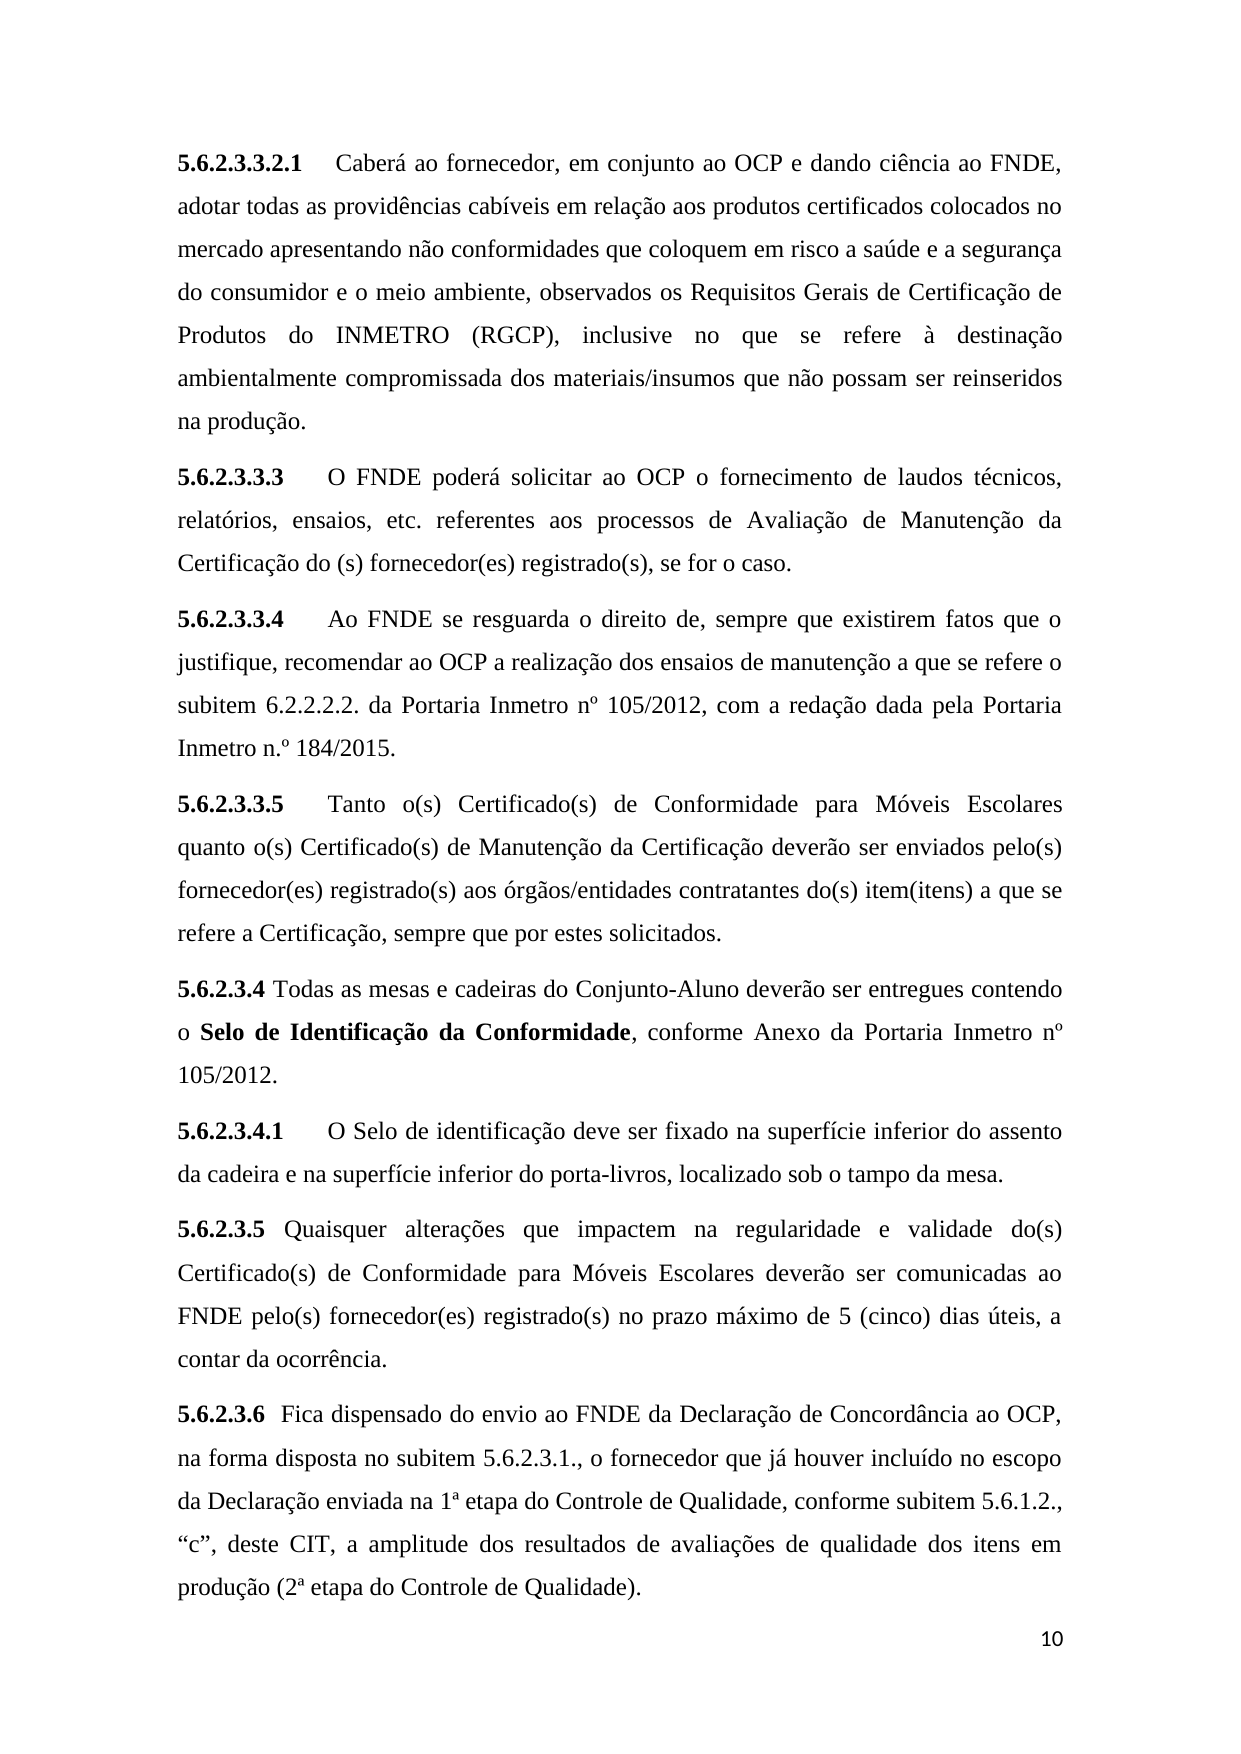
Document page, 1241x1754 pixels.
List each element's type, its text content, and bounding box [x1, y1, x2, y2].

list O Selo de identificação deve ser fixado na superfície inferior do assento da cadeira e na superfície inferior do porta-livros, localizado sob o tampo da mesa. [177, 1116, 1063, 1188]
list Fica dispensado do envio ao FNDE da Declaração de Concordância ao OCP, na forma disposta no subitem 5.6.2.3.1., o fornecedor que já houver incluído no escopo da Declaração enviada na 1ª etapa do Controle de Qualidade, conforme subitem 5.6.1.2., “c”, deste CIT, a amplitude dos resultados de avaliações de qualidade dos itens em produção (2ª etapa do Controle de Qualidade). [177, 1399, 1063, 1601]
list O FNDE poderá solicitar ao OCP o fornecimento de laudos técnicos, relatórios, ensaios, etc. referentes aos processos de Avaliação de Manutenção da Certificação do (s) fornecedor(es) registrado(s), se for o caso. [177, 462, 1063, 577]
list Caberá ao fornecedor, em conjunto ao OCP e dando ciência ao FNDE, adotar todas as providências cabíveis em relação aos produtos certificados colocados no mercado apresentando não conformidades que coloquem em risco a saúde e a segurança do consumidor e o meio ambiente, observados os Requisitos Gerais de Certificação de Produtos do INMETRO (RGCP), inclusive no que se refere à destinação ambientalmente compromissada dos materiais/insumos que não possam ser reinseridos na produção. [177, 148, 1063, 435]
list Todas as mesas e cadeiras do Conjunto-Aluno deverão ser entregues contendo o Selo de Identificação da Conformidade, conforme Anexo da Portaria Inmetro nº 105/2012. [177, 974, 1063, 1089]
list Tanto o(s) Certificado(s) de Conformidade para Móveis Escolares quanto o(s) Certificado(s) de Manutenção da Certificação deverão ser enviados pelo(s) fornecedor(es) registrado(s) aos órgãos/entidades contratantes do(s) item(itens) a que se refere a Certificação, sempre que por estes solicitados. [177, 789, 1063, 947]
list Quaisquer alterações que impactem na regularidade e validade do(s) Certificado(s) de Conformidade para Móveis Escolares deverão ser comunicadas ao FNDE pelo(s) fornecedor(es) registrado(s) no prazo máximo de 5 (cinco) dias úteis, a contar da ocorrência. [177, 1214, 1063, 1373]
list Ao FNDE se resguarda o direito de, sempre que existirem fatos que o justifique, recomendar ao OCP a realização dos ensaios de manutenção a que se refere o subitem 6.2.2.2.2. da Portaria Inmetro nº 105/2012, com a redação dada pela Portaria Inmetro n.º 184/2015. [177, 604, 1063, 762]
